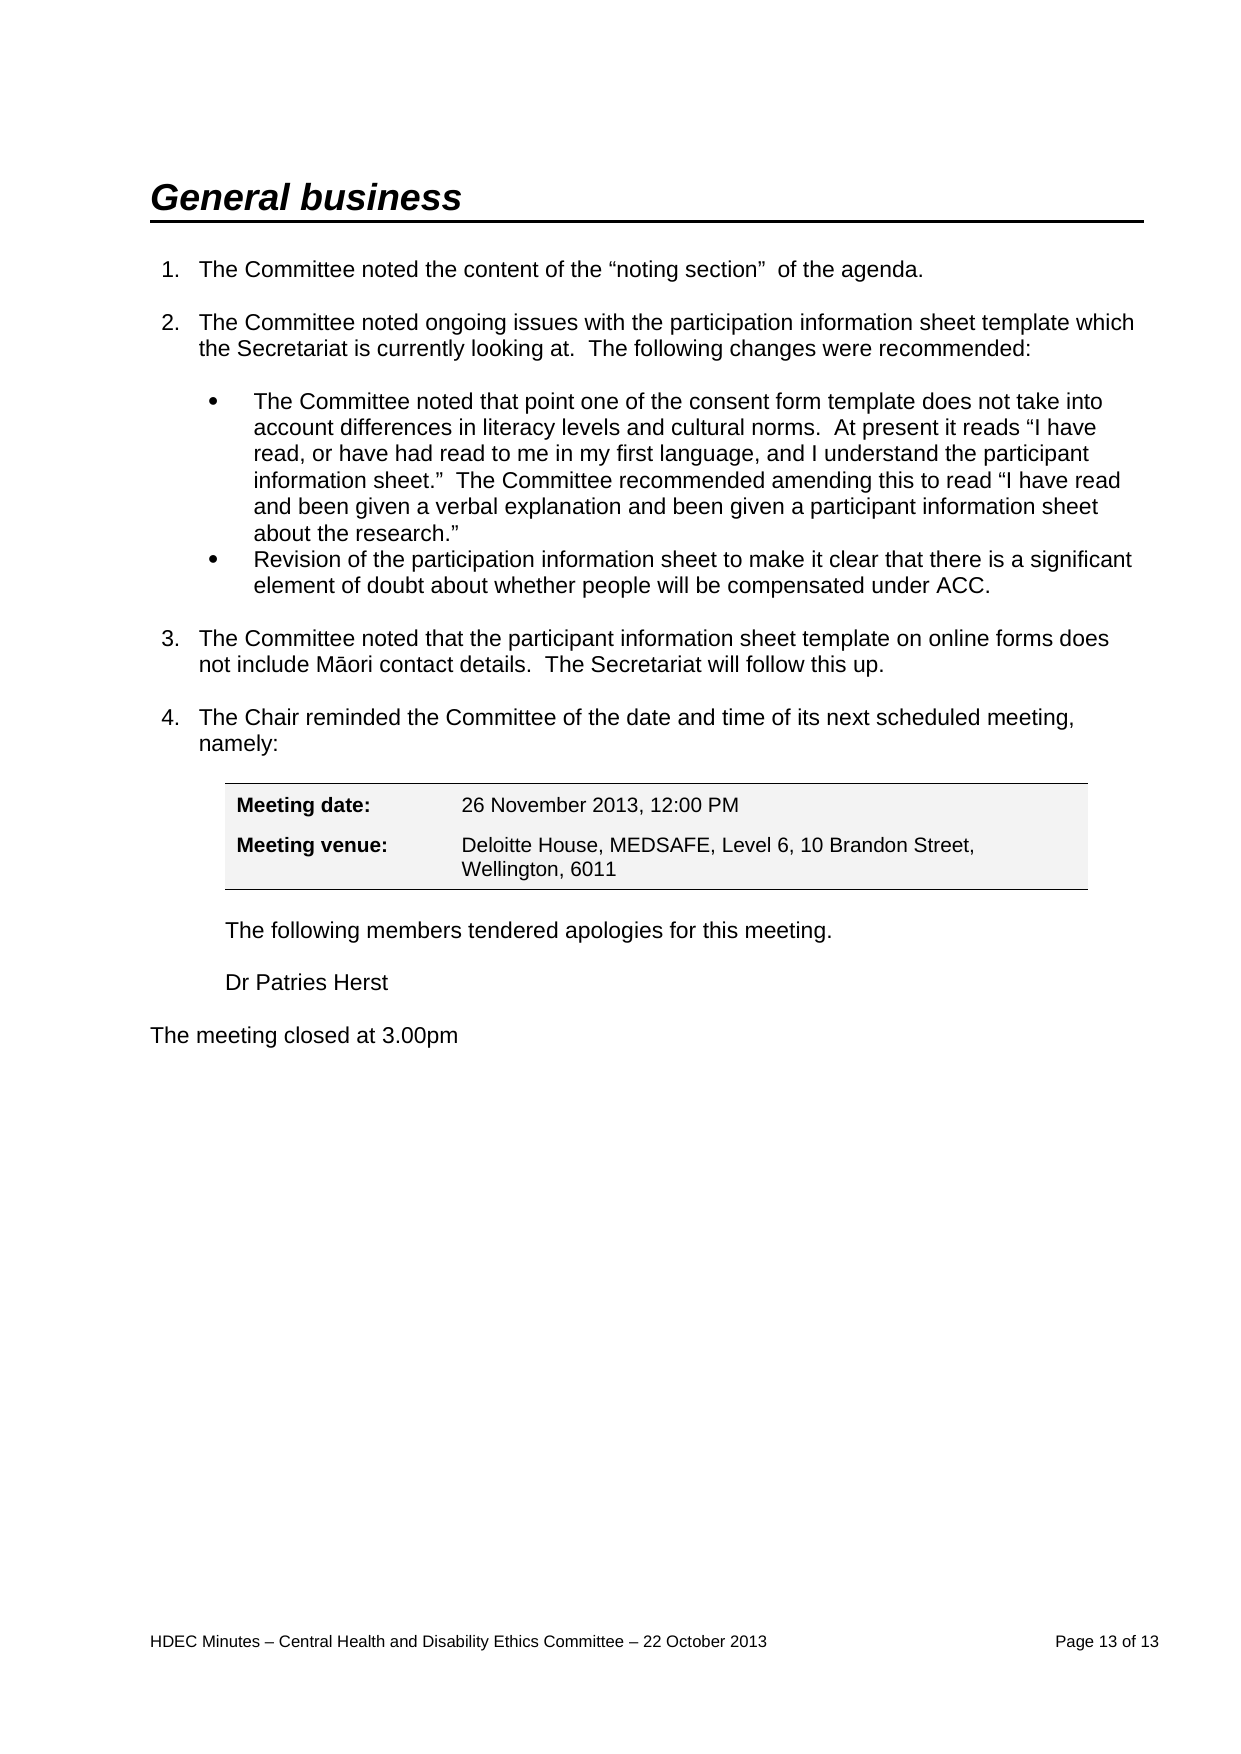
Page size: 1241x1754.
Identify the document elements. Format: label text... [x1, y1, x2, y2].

text The following members tendered apologies for this meeting. [198, 917, 1144, 943]
list The Committee noted the content of the “noting section” of the agenda. [161, 256, 1144, 282]
table_cell Meeting venue: [225, 825, 450, 889]
list The Chair reminded the Committee of the date and time of its next scheduled meeting, namely: [161, 704, 1144, 757]
table_header 26 November 2013, 12:00 PM [450, 784, 1088, 825]
text The meeting closed at 3.00pm [150, 1022, 1144, 1048]
text Dr Patries Herst [161, 969, 1144, 996]
list The Committee noted that the participant information sheet template on online forms does not include Māori contact details. The Secretariat will follow this up. [161, 625, 1144, 678]
list The Committee noted ongoing issues with the participation information sheet template which the Secretariat is currently looking at. The following changes were recommended: [161, 309, 1144, 361]
list Revision of the participation information sheet to make it clear that there is a significant element of doubt about whether people will be compensated under ACC. [209, 546, 1144, 598]
subtitle General business [150, 175, 1144, 220]
table_cell Deloitte House, MEDSAFE, Level 6, 10 Brandon Street, Wellington, 6011 [450, 825, 1088, 889]
list The Committee noted that point one of the consent form template does not take into account differences in literacy levels and cultural norms. At present it reads “I have read, or have had read to me in my first language, and I understand the participant information sheet.” The Committee recommended amending this to read “I have read and been given a verbal explanation and been given a participant information sheet about the research.” [209, 388, 1144, 546]
table_header Meeting date: [225, 784, 450, 825]
